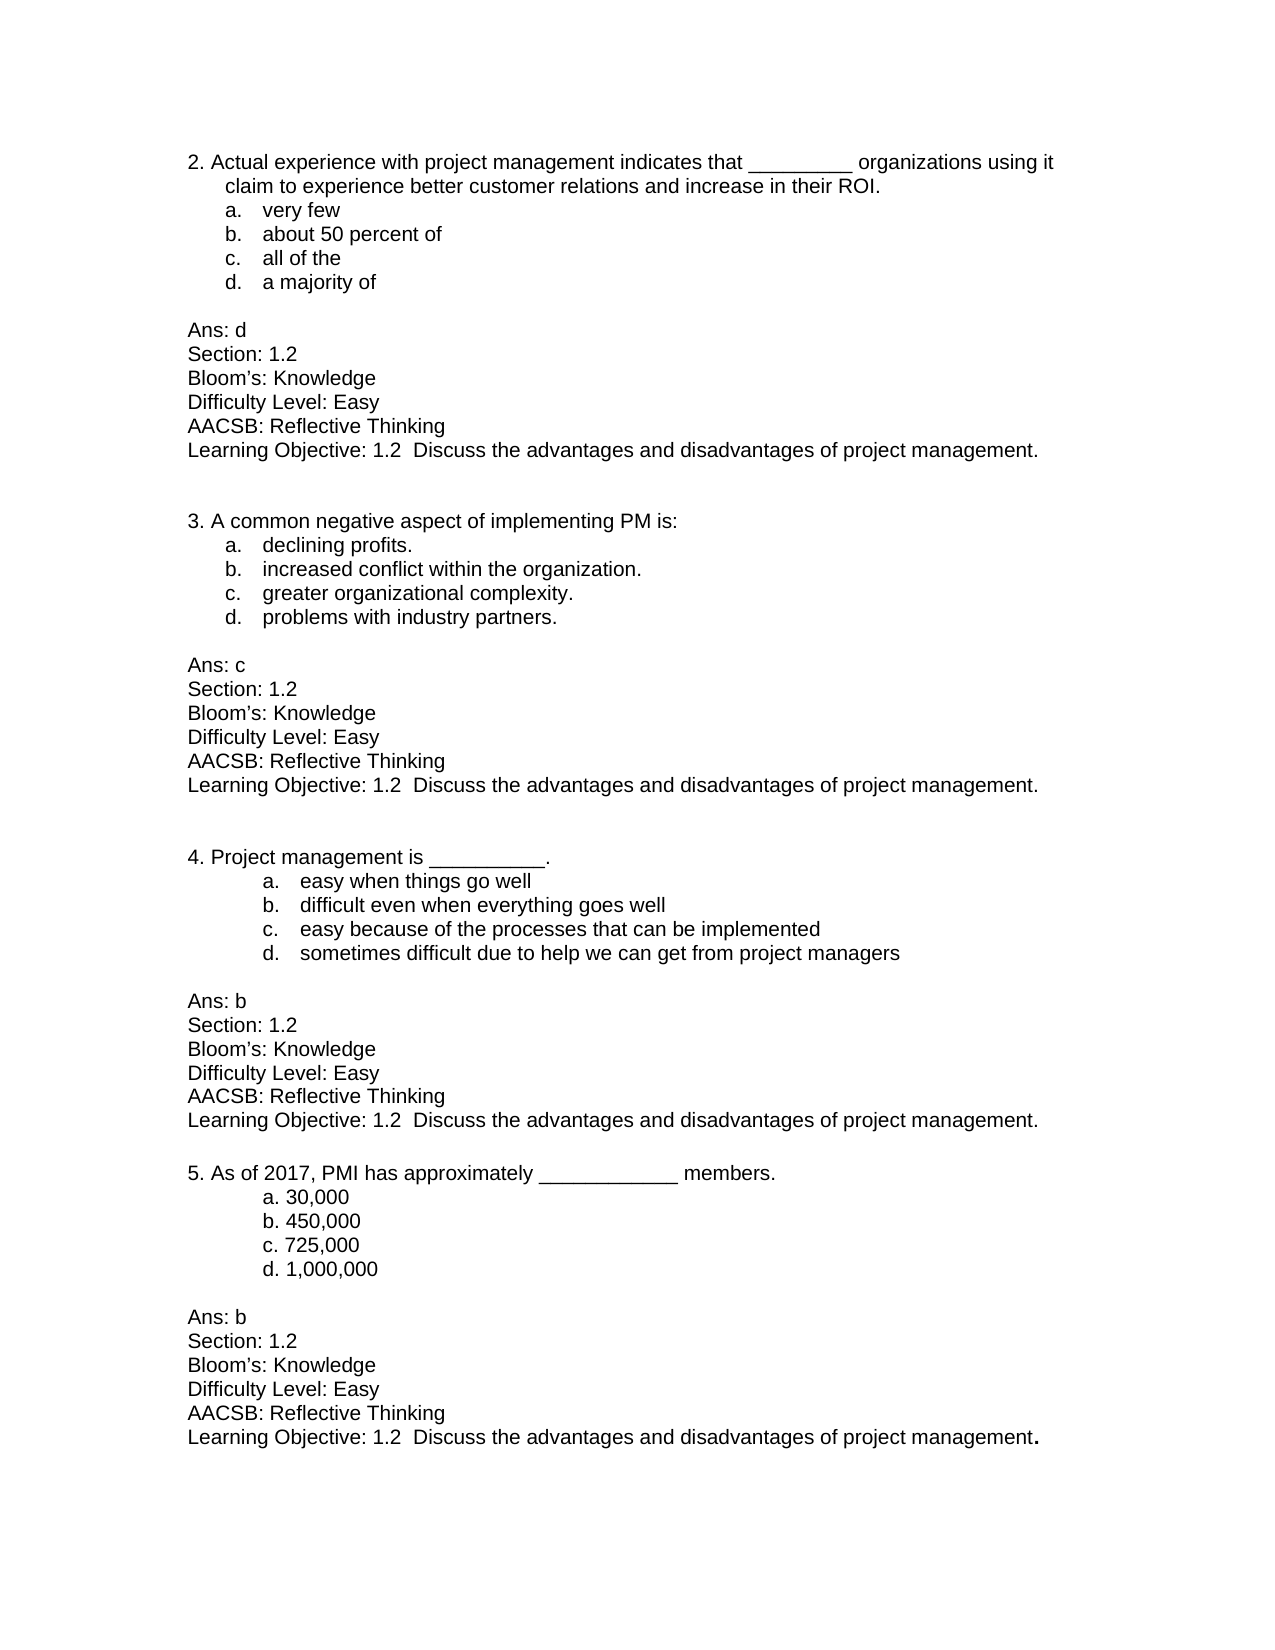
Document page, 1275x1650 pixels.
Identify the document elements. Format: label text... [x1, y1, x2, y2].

list a majority of [225, 270, 1087, 294]
text Bloom’s: Knowledge [187, 1353, 1087, 1377]
text Ans: d [187, 318, 1087, 342]
text AACSB: Reflective Thinking [187, 413, 1087, 437]
text Ans: b [187, 1305, 1087, 1329]
list about 50 percent of [225, 222, 1087, 246]
text AACSB: Reflective Thinking [187, 1084, 1087, 1108]
text 4. Project management is __________. [187, 845, 1087, 869]
text Bloom’s: Knowledge [187, 701, 1087, 725]
list very few [225, 198, 1087, 222]
text Learning Objective: 1.2 Discuss the advantages and disadvantages of project management. [187, 437, 1087, 461]
text AACSB: Reflective Thinking [187, 749, 1087, 773]
text Section: 1.2 [187, 1329, 1087, 1353]
text Bloom’s: Knowledge [187, 366, 1087, 389]
list easy because of the processes that can be implemented [262, 917, 1087, 941]
list sometimes difficult due to help we can get from project managers [262, 941, 1087, 964]
list difficult even when everything goes well [262, 893, 1087, 917]
list easy when things go well [262, 869, 1087, 893]
text Difficulty Level: Easy [187, 1060, 1087, 1084]
list problems with industry partners. [225, 605, 1087, 629]
text 5. As of 2017, PMI has approximately ____________ members. [187, 1161, 1087, 1185]
text Learning Objective: 1.2 Discuss the advantages and disadvantages of project management. [187, 1108, 1087, 1132]
text 2. Actual experience with project management indicates that _________ organizations using it claim to experience better customer relations and increase in their ROI. [187, 150, 1087, 198]
text Difficulty Level: Easy [187, 725, 1087, 749]
text a. 30,000 [187, 1185, 1087, 1209]
list greater organizational complexity. [225, 581, 1087, 605]
list all of the [225, 246, 1087, 270]
text Learning Objective: 1.2 Discuss the advantages and disadvantages of project management. [187, 1424, 1087, 1448]
text Ans: c [187, 653, 1087, 677]
text b. 450,000 [187, 1209, 1087, 1233]
text Learning Objective: 1.2 Discuss the advantages and disadvantages of project management. [187, 773, 1087, 797]
text Ans: b [187, 988, 1087, 1012]
list increased conflict within the organization. [225, 557, 1087, 581]
list declining profits. [225, 533, 1087, 557]
text Section: 1.2 [187, 1012, 1087, 1036]
text Section: 1.2 [187, 677, 1087, 701]
text Bloom’s: Knowledge [187, 1036, 1087, 1060]
text Section: 1.2 [187, 342, 1087, 366]
text Difficulty Level: Easy [187, 1377, 1087, 1401]
text d. 1,000,000 [187, 1257, 1087, 1281]
text AACSB: Reflective Thinking [187, 1401, 1087, 1424]
text 3. A common negative aspect of implementing PM is: [187, 509, 1087, 533]
text Difficulty Level: Easy [187, 389, 1087, 413]
text c. 725,000 [187, 1233, 1087, 1257]
